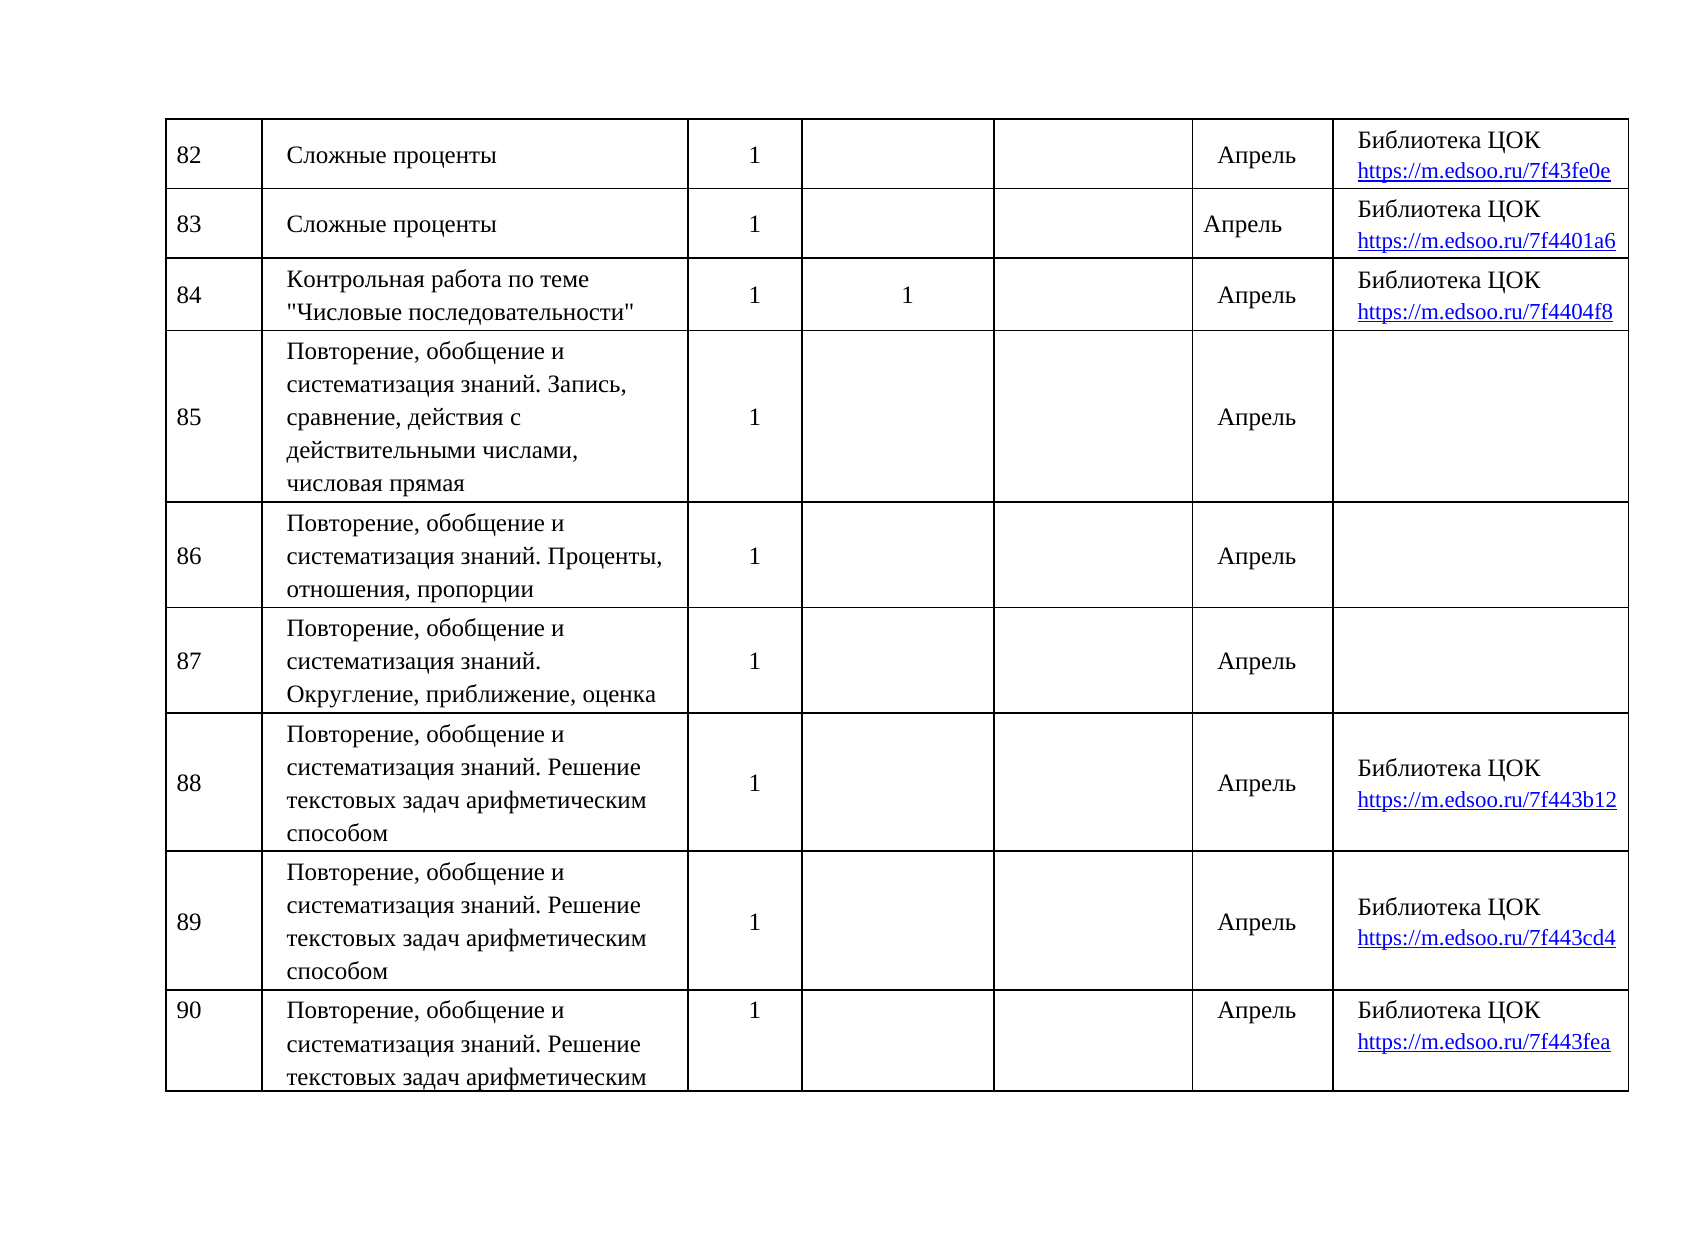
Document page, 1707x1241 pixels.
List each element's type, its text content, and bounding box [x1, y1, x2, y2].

table_cell 90 [167, 991, 261, 1090]
table_cell Повторение, обобщение и систематизация знаний. Округление, приближение, оценка [263, 608, 687, 712]
table_cell Контрольная работа по теме "Числовые последовательности" [263, 259, 687, 330]
table_cell [995, 852, 1192, 989]
table_cell Библиотека ЦОК https://m.edsoo.ru/7f43fe0e [1334, 120, 1628, 188]
table_cell Повторение, обобщение и систематизация знаний. Запись, сравнение, действия с действительными числами, числовая прямая [263, 331, 687, 501]
table_cell [1334, 331, 1628, 501]
table_cell [995, 608, 1192, 712]
table_cell Библиотека ЦОК https://m.edsoo.ru/7f443b12 [1334, 714, 1628, 850]
table_cell [803, 608, 993, 712]
table_cell [995, 189, 1192, 257]
table_cell Апрель [1193, 120, 1332, 188]
table_cell [803, 852, 993, 989]
table_cell [803, 189, 993, 257]
table_cell Апрель [1193, 259, 1332, 330]
table_cell 85 [167, 331, 261, 501]
table_cell [995, 120, 1192, 188]
table_cell 87 [167, 608, 261, 712]
table_cell 82 [167, 120, 261, 188]
table_cell [803, 331, 993, 501]
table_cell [1334, 991, 1628, 1090]
table_cell Апрель [1193, 714, 1332, 850]
table_cell Апрель [1193, 852, 1332, 989]
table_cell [263, 852, 687, 989]
table_cell 1 [803, 259, 993, 330]
table_cell 1 [689, 120, 801, 188]
table_cell [995, 714, 1192, 850]
table_cell 1 [689, 259, 801, 330]
table_cell 1 [689, 189, 801, 257]
table_cell [803, 503, 993, 607]
table_cell Апрель [1193, 991, 1332, 1090]
table_cell Сложные проценты [263, 120, 687, 188]
table_cell [803, 120, 993, 188]
table_cell Библиотека ЦОК https://m.edsoo.ru/7f443cd4 [1334, 852, 1628, 989]
table_cell [1334, 608, 1628, 712]
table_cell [263, 991, 687, 1090]
table_cell 1 [689, 852, 801, 989]
table_cell Апрель [1193, 189, 1332, 257]
table_cell Апрель [1193, 608, 1332, 712]
table_cell [803, 991, 993, 1090]
table_cell 88 [167, 714, 261, 850]
table_cell 1 [689, 503, 801, 607]
table_cell [995, 991, 1192, 1090]
table_cell [803, 714, 993, 850]
table_cell 86 [167, 503, 261, 607]
table_cell 1 [689, 331, 801, 501]
table_cell Библиотека ЦОК https://m.edsoo.ru/7f4404f8 [1334, 259, 1628, 330]
table_cell 84 [167, 259, 261, 330]
table_cell 83 [167, 189, 261, 257]
table_cell Повторение, обобщение и систематизация знаний. Решение текстовых задач арифметическим способом [263, 714, 687, 850]
table_cell Библиотека ЦОК https://m.edsoo.ru/7f4401a6 [1334, 189, 1628, 257]
table_cell 1 [689, 714, 801, 850]
table_cell [1334, 503, 1628, 607]
table_cell [995, 259, 1192, 330]
table_cell Апрель [1193, 503, 1332, 607]
table_cell 1 [689, 991, 801, 1090]
table_cell [995, 331, 1192, 501]
table_cell Повторение, обобщение и систематизация знаний. Проценты, отношения, пропорции [263, 503, 687, 607]
table_cell Сложные проценты [263, 189, 687, 257]
table_cell Апрель [1193, 331, 1332, 501]
table_cell 89 [167, 852, 261, 989]
table_cell 1 [689, 608, 801, 712]
table_cell [995, 503, 1192, 607]
